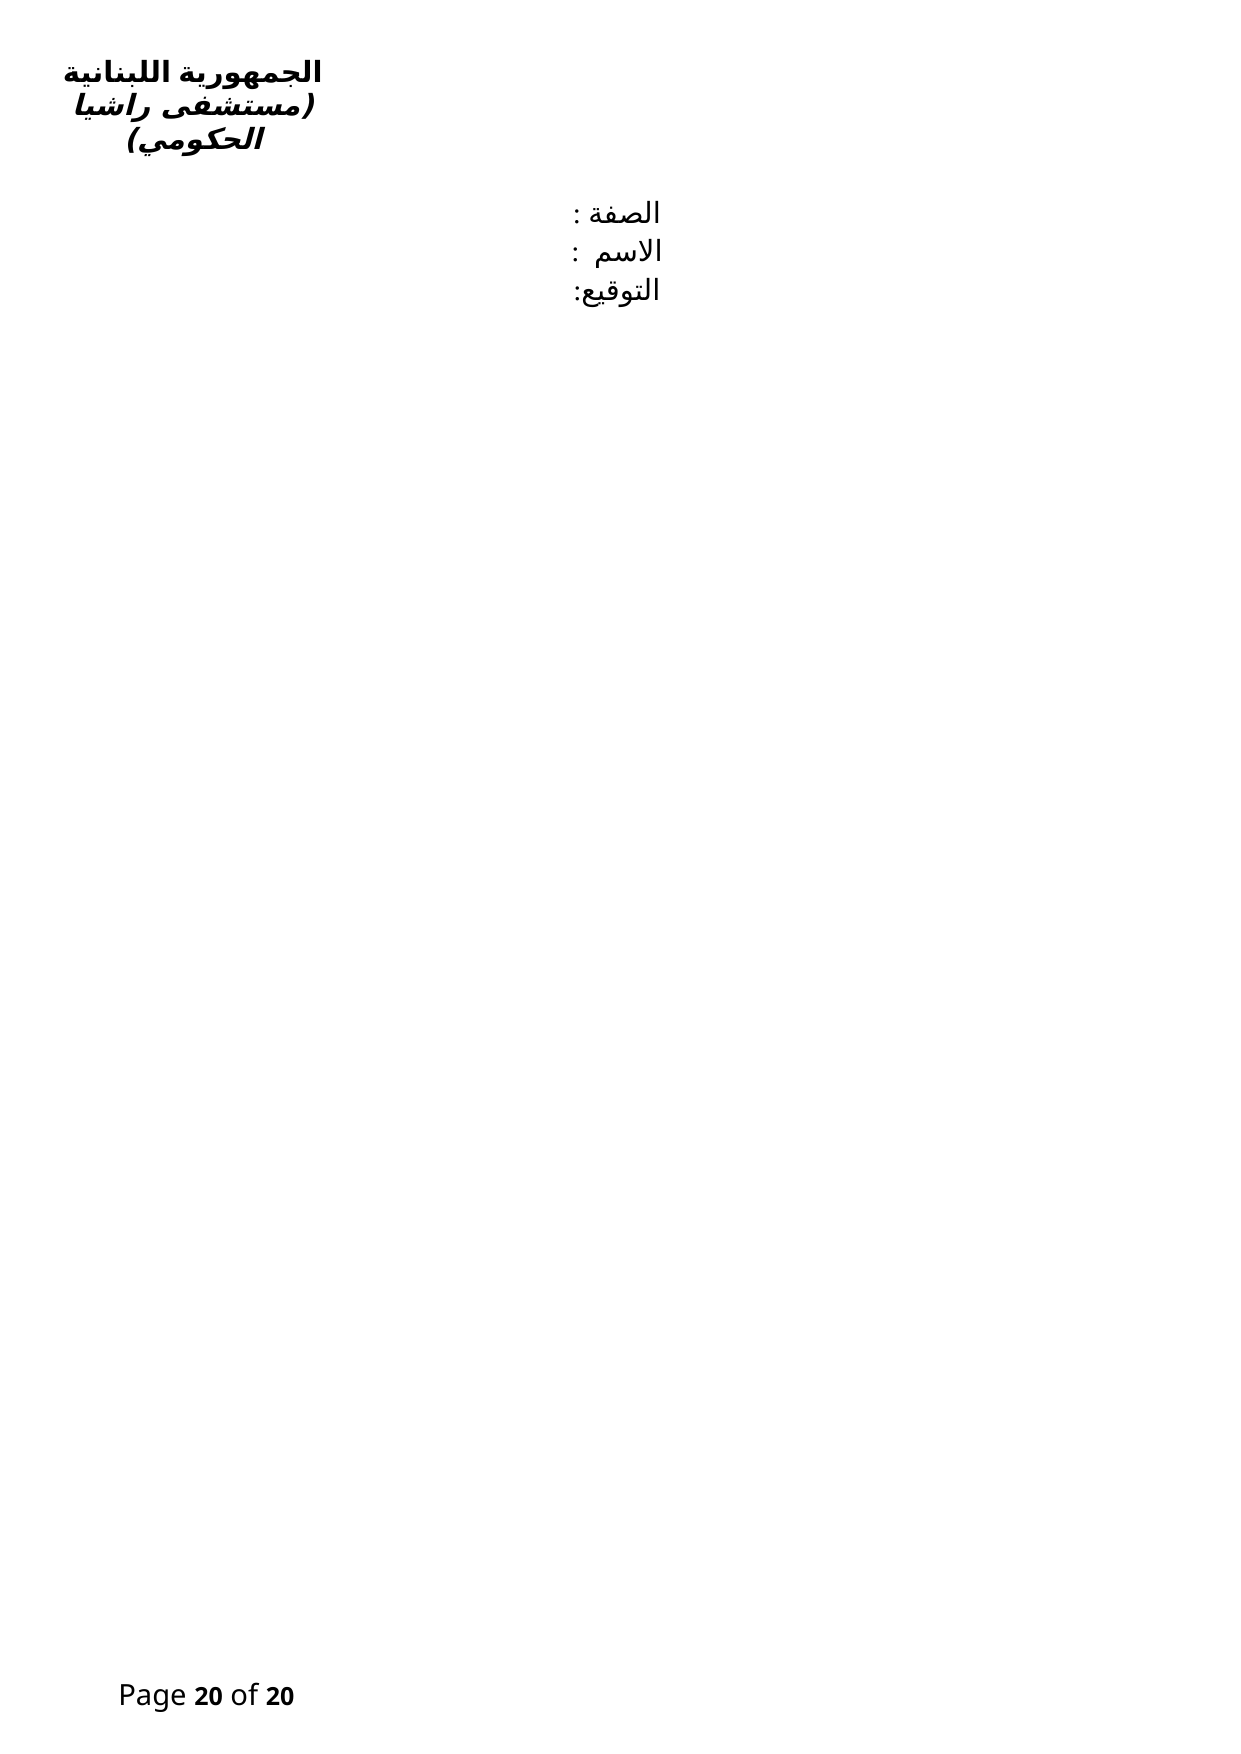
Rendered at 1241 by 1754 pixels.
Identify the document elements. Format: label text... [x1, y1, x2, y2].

text التوقيع: [118, 273, 1122, 306]
text الاسم : [118, 234, 1122, 268]
text الصفة : [118, 196, 1122, 229]
